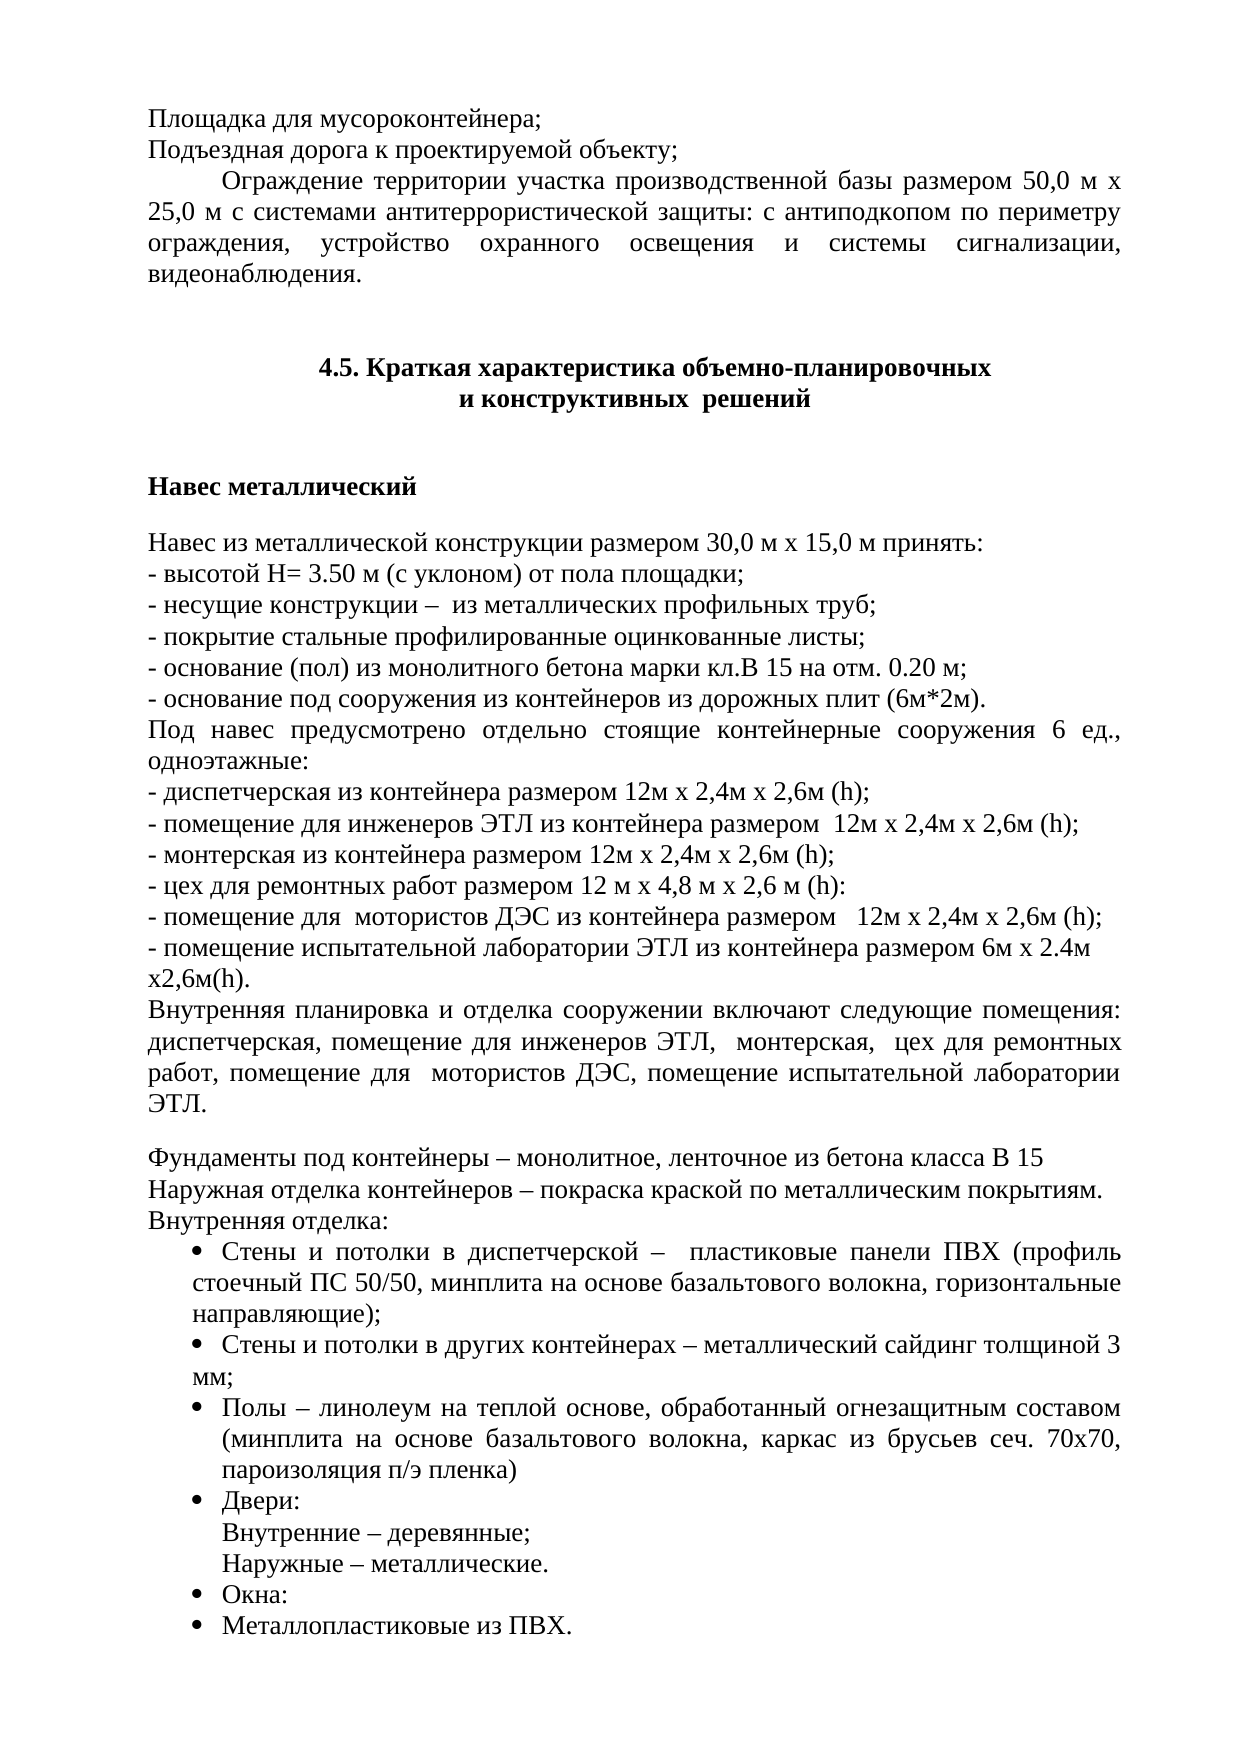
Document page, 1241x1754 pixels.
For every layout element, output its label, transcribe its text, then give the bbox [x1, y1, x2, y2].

text - покрытие стальные профилированные оцинкованные листы; [148, 620, 1122, 651]
list Наружные – металлические. [222, 1547, 1122, 1578]
list Внутренняя отделка: [148, 1204, 1122, 1235]
text - помещение для инженеров ЭТЛ из контейнера размером 12м х 2,4м х 2,6м (h); [148, 807, 1122, 838]
text - монтерская из контейнера размером 12м х 2,4м х 2,6м (h); [148, 838, 1122, 869]
list Окна: [192, 1578, 1122, 1609]
list Двери: [192, 1484, 1122, 1516]
list Внутренние – деревянные; [222, 1516, 1122, 1547]
subtitle 4.5. Краткая характеристика объемно-планировочных [188, 351, 1122, 382]
list Стены и потолки в диспетчерской – пластиковые панели ПВХ (профиль стоечный ПС 50/50, минплита на основе базальтового волокна, горизонтальные направляющие); [192, 1235, 1122, 1328]
list Металлопластиковые из ПВХ. [192, 1609, 1122, 1641]
subtitle и конструктивных решений [148, 382, 1122, 413]
text Ограждение территории участка производственной базы размером 50,0 м х 25,0 м с системами антитеррористической защиты: с антиподкопом по периметру ограждения, устройство охранного освещения и системы сигнализации, видеонаблюдения. [148, 164, 1122, 289]
list Наружная отделка контейнеров – покраска краской по металлическим покрытиям. [148, 1173, 1122, 1204]
text Под навес предусмотрено отдельно стоящие контейнерные сооружения 6 ед., одноэтажные: [148, 713, 1122, 776]
list Полы – линолеум на теплой основе, обработанный огнезащитным составом (минплита на основе базальтового волокна, каркас из брусьев сеч. 70х70, пароизоляция п/э пленка) [192, 1391, 1122, 1484]
text Навес металлический [148, 470, 1122, 501]
text - несущие конструкции – из металлических профильных труб; [148, 589, 1122, 620]
text Площадка для мусороконтейнера; [148, 102, 1122, 133]
text Внутренняя планировка и отделка сооружении включают следующие помещения: диспетчерская, помещение для инженеров ЭТЛ, монтерская, цех для ремонтных работ, помещение для мотористов ДЭС, помещение испытательной лаборатории ЭТЛ. [148, 993, 1122, 1118]
text - основание (пол) из монолитного бетона марки кл.В 15 на отм. 0.20 м; [148, 651, 1122, 682]
text - помещение для мотористов ДЭС из контейнера размером 12м х 2,4м х 2,6м (h); [148, 900, 1122, 931]
list Стены и потолки в других контейнерах – металлический сайдинг толщиной 3 мм; [192, 1328, 1122, 1391]
text - высотой Н= 3.50 м (с уклоном) от пола площадки; [148, 557, 1122, 589]
text Подъездная дорога к проектируемой объекту; [148, 133, 1122, 164]
text Навес из металлической конструкции размером 30,0 м х 15,0 м принять: [148, 526, 1122, 557]
text - помещение испытательной лаборатории ЭТЛ из контейнера размером 6м х 2.4м х2,6м(h). [148, 931, 1122, 993]
text - диспетчерская из контейнера размером 12м х 2,4м х 2,6м (h); [148, 776, 1122, 807]
text - основание под сооружения из контейнеров из дорожных плит (6м*2м). [148, 682, 1122, 713]
text - цех для ремонтных работ размером 12 м х 4,8 м х 2,6 м (h): [148, 869, 1122, 900]
list Фундаменты под контейнеры – монолитное, ленточное из бетона класса В 15 [148, 1142, 1122, 1173]
